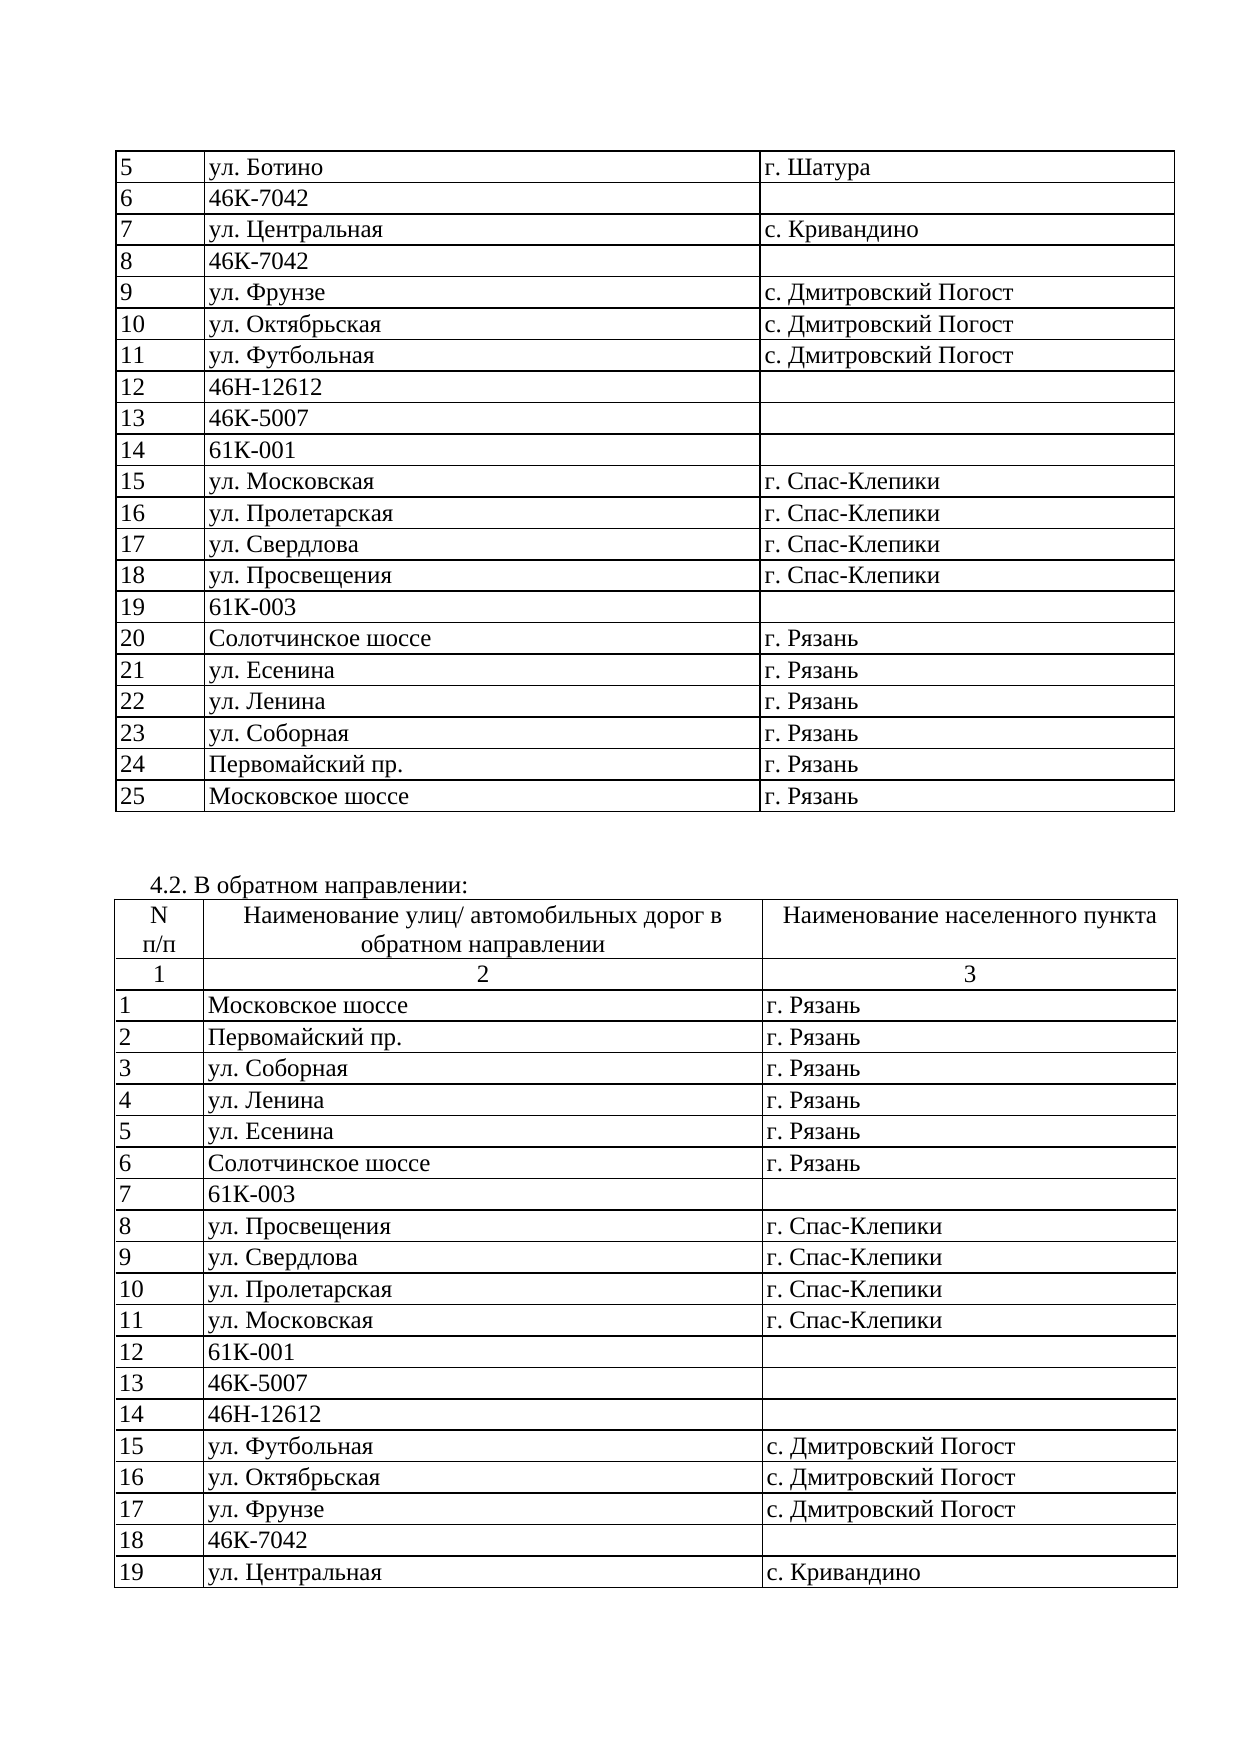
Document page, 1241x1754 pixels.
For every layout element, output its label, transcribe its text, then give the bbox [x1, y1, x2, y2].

table_cell [763, 1524, 1177, 1555]
table_cell г. Рязань [763, 1020, 1177, 1052]
table_cell Первомайский пр. [204, 1022, 762, 1052]
table_cell 7 [115, 1179, 203, 1209]
table_cell ул. Просвещения [205, 561, 759, 590]
table_header Наименование населенного пункта [763, 900, 1177, 957]
table_cell 15 [115, 1430, 203, 1461]
table_cell [761, 246, 1174, 276]
table_cell г. Спас-Клепики [763, 1304, 1177, 1335]
table_cell 46Н-12612 [204, 1400, 762, 1429]
table_cell Солотчинское шоссе [204, 1148, 762, 1178]
table_cell 17 [115, 1493, 203, 1524]
table_cell 14 [115, 1399, 203, 1429]
table_cell ул. Ботино [205, 152, 759, 181]
table_cell 18 [117, 561, 204, 590]
table_cell 23 [117, 718, 204, 748]
table_cell г. Рязань [761, 623, 1174, 653]
table_cell ул. Октябрьская [205, 309, 759, 339]
table_cell Первомайский пр. [205, 749, 759, 779]
table_cell [761, 372, 1174, 402]
table_cell г. Рязань [761, 655, 1174, 685]
table_cell 46К-7042 [205, 183, 759, 213]
table_cell [761, 592, 1174, 622]
table_cell г. Рязань [761, 781, 1174, 811]
table_cell 1 [115, 990, 203, 1020]
table_cell 25 [117, 781, 204, 811]
table_cell 46Н-12612 [205, 372, 759, 402]
table_cell ул. Фрунзе [205, 277, 759, 307]
table_cell г. Рязань [763, 1115, 1177, 1146]
table_cell 20 [117, 623, 204, 653]
table_cell 1 [115, 959, 203, 989]
table_cell [761, 435, 1174, 464]
table_cell г. Спас-Клепики [761, 498, 1174, 527]
table_cell г. Спас-Клепики [763, 1241, 1177, 1272]
table_cell с. Дмитровский Погост [761, 309, 1174, 339]
table_cell 7 [117, 215, 204, 244]
table_cell 9 [117, 277, 204, 307]
table_cell ул. Центральная [204, 1557, 762, 1587]
table_cell г. Спас-Клепики [761, 466, 1174, 496]
table_header N п/п [115, 900, 203, 957]
table_cell 3 [115, 1053, 203, 1083]
table_cell 6 [115, 1147, 203, 1178]
table_cell 11 [115, 1305, 203, 1335]
table_cell 18 [115, 1525, 203, 1555]
table_cell 19 [115, 1556, 203, 1587]
table_cell г. Рязань [763, 1083, 1177, 1115]
table_cell 19 [117, 592, 204, 622]
table_cell Московское шоссе [205, 781, 759, 811]
table_cell Солотчинское шоссе [205, 623, 759, 653]
table_cell г. Спас-Клепики [763, 1272, 1177, 1303]
table_cell [763, 1178, 1177, 1209]
table_cell ул. Есенина [205, 655, 759, 685]
table_header Наименование улиц/ автомобильных дорог в обратном направлении [204, 900, 762, 957]
table_cell 2 [115, 1021, 203, 1052]
table_cell 10 [117, 309, 204, 339]
table_cell 15 [117, 466, 204, 496]
table_cell г. Рязань [761, 718, 1174, 748]
table_cell с. Дмитровский Погост [761, 340, 1174, 370]
table_cell 46К-7042 [204, 1525, 762, 1555]
table_cell Московское шоссе [204, 991, 762, 1020]
table_cell 61К-003 [205, 592, 759, 622]
table_cell ул. Соборная [204, 1053, 762, 1083]
table_cell [763, 1398, 1177, 1429]
table_cell 17 [117, 529, 204, 559]
table_cell 4 [115, 1084, 203, 1115]
table_cell 21 [117, 655, 204, 685]
table_cell г. Рязань [763, 1052, 1177, 1083]
table_cell г. Рязань [761, 686, 1174, 716]
table_cell г. Рязань [763, 989, 1177, 1020]
table_cell 9 [115, 1242, 203, 1272]
table_cell 8 [115, 1210, 203, 1241]
table_cell г. Рязань [761, 749, 1174, 779]
table_cell 5 [117, 152, 204, 181]
table_cell с. Кривандино [761, 215, 1174, 244]
table_cell 13 [115, 1368, 203, 1398]
text 4.2. В обратном направлении: [150, 870, 1090, 898]
table_cell 11 [117, 340, 204, 370]
table_cell 61К-001 [204, 1337, 762, 1366]
table_cell 46К-7042 [205, 246, 759, 276]
table_cell ул. Ленина [205, 686, 759, 716]
table_cell ул. Соборная [205, 718, 759, 748]
table_cell ул. Московская [204, 1305, 762, 1335]
table_cell 14 [117, 435, 204, 464]
table_cell 12 [115, 1336, 203, 1366]
table_cell ул. Свердлова [205, 529, 759, 559]
table_cell ул. Ленина [204, 1085, 762, 1115]
table_cell г. Спас-Клепики [761, 529, 1174, 559]
table_cell 2 [204, 959, 762, 989]
table_cell [761, 183, 1174, 213]
table_cell ул. Фрунзе [204, 1494, 762, 1524]
table_cell 6 [117, 183, 204, 213]
table_cell ул. Есенина [204, 1116, 762, 1146]
table_cell 46К-5007 [204, 1368, 762, 1398]
table_cell ул. Центральная [205, 215, 759, 244]
table_cell 61К-001 [205, 435, 759, 464]
table_cell г. Спас-Клепики [761, 561, 1174, 590]
table_cell 12 [117, 372, 204, 402]
table_cell 22 [117, 686, 204, 716]
table_cell 8 [117, 246, 204, 276]
table_cell 24 [117, 749, 204, 779]
table_cell ул. Футбольная [205, 340, 759, 370]
table_cell с. Дмитровский Погост [761, 277, 1174, 307]
table_cell с. Дмитровский Погост [763, 1461, 1177, 1492]
table_cell г. Шатура [761, 152, 1174, 181]
table_cell [763, 1366, 1177, 1398]
table_cell 16 [115, 1462, 203, 1492]
table_cell ул. Футбольная [204, 1431, 762, 1461]
table_cell [763, 1335, 1177, 1366]
table_cell ул. Московская [205, 466, 759, 496]
table_cell с. Кривандино [763, 1555, 1177, 1587]
table_cell 3 [763, 958, 1177, 989]
table_cell с. Дмитровский Погост [763, 1492, 1177, 1524]
table_cell ул. Просвещения [204, 1211, 762, 1241]
table_cell с. Дмитровский Погост [763, 1429, 1177, 1461]
table_cell 10 [115, 1273, 203, 1303]
table_cell ул. Пролетарская [204, 1274, 762, 1303]
table_cell ул. Октябрьская [204, 1462, 762, 1492]
table_cell 61К-003 [204, 1179, 762, 1209]
table_cell г. Спас-Клепики [763, 1209, 1177, 1241]
table_cell 13 [117, 403, 204, 433]
table_cell 16 [117, 498, 204, 527]
table_cell ул. Пролетарская [205, 498, 759, 527]
table_cell ул. Свердлова [204, 1242, 762, 1272]
table_cell 5 [115, 1116, 203, 1146]
table_cell 46К-5007 [205, 403, 759, 433]
table_cell г. Рязань [763, 1146, 1177, 1178]
table_cell [761, 403, 1174, 433]
